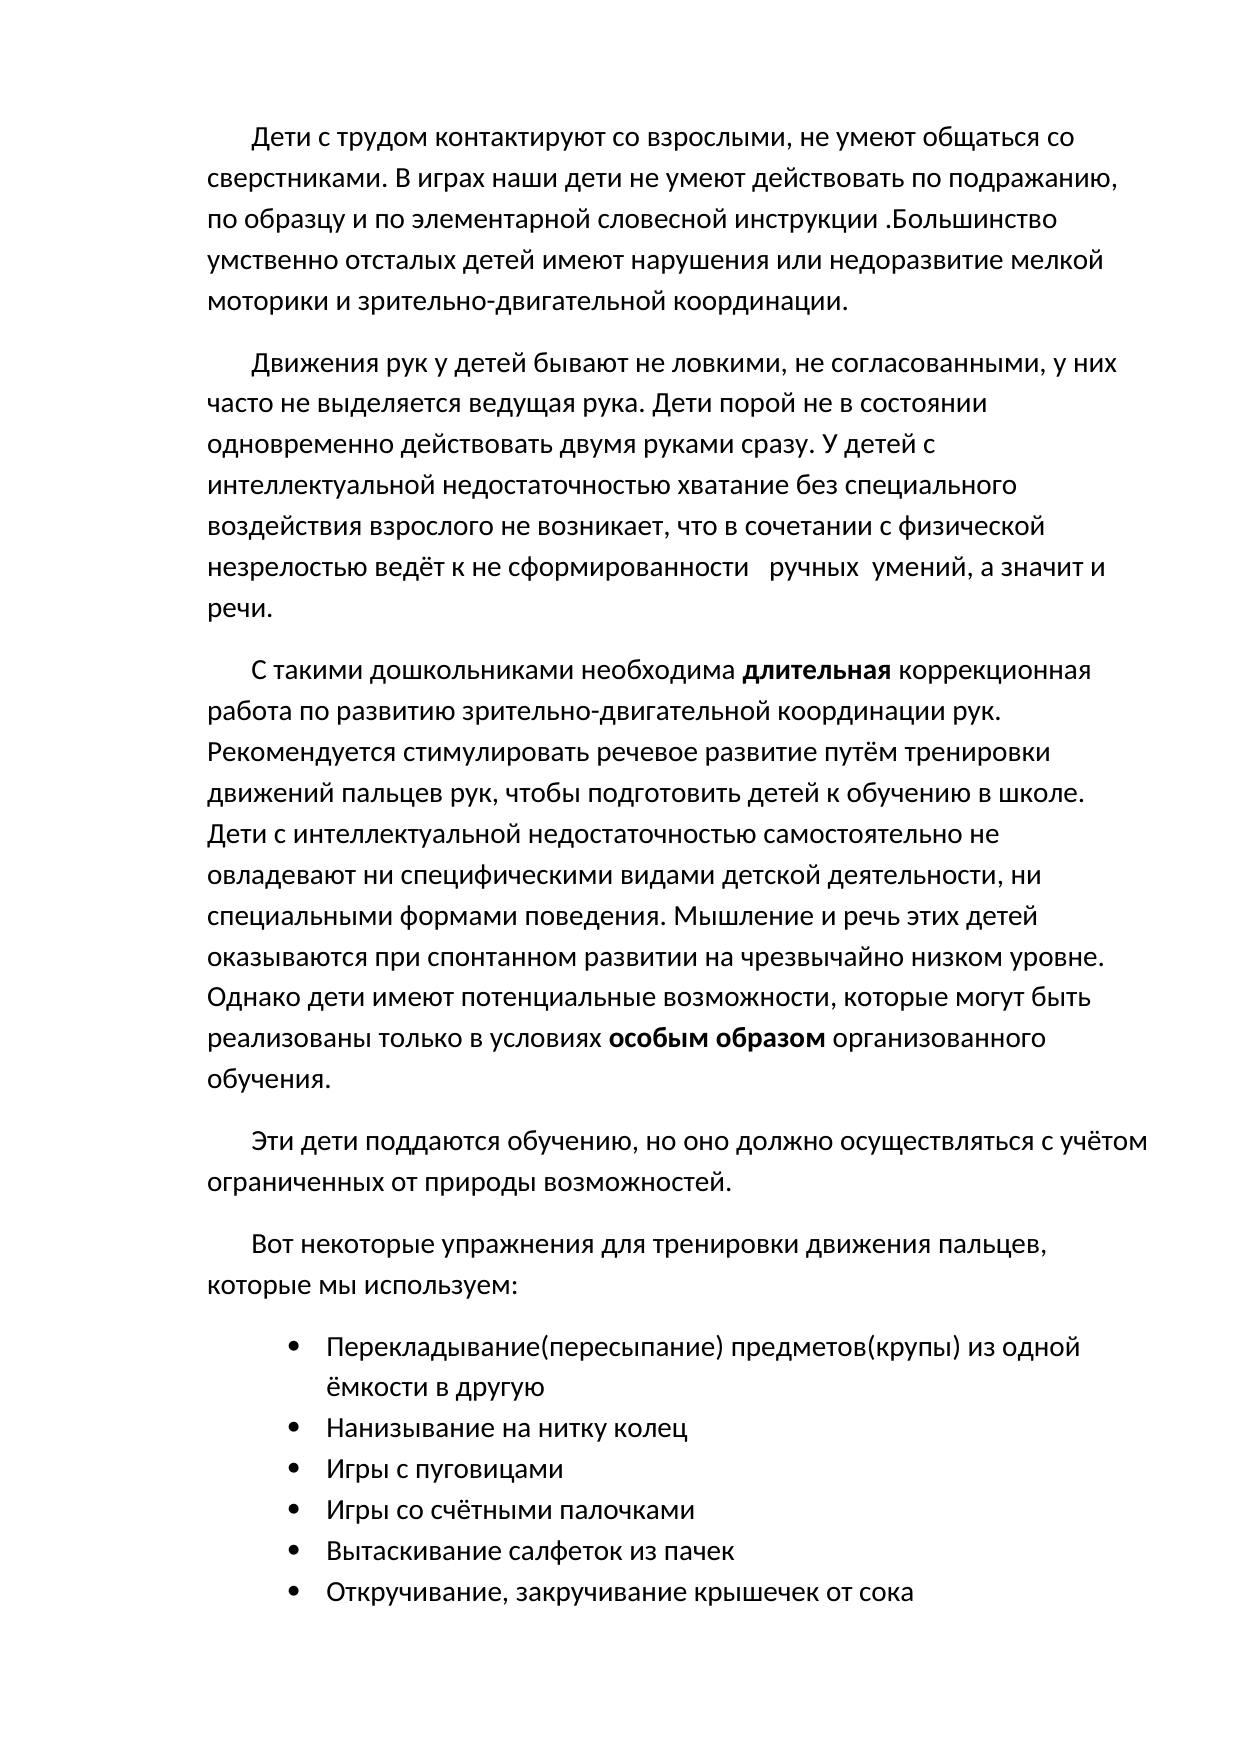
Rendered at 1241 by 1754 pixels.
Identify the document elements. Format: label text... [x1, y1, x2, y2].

list Игры с пуговицами [288, 1450, 1152, 1486]
list Игры со счётными палочками [288, 1491, 1152, 1527]
text Движения рук у детей бывают не ловкими, не согласованными, у них часто не выделяется ведущая рука. Дети порой не в состоянии одновременно действовать двумя руками сразу. У детей с интеллектуальной недостаточностью хватание без специального воздействия взрослого не возникает, что в сочетании с физической незрелостью ведёт к не сформированности ручных умений, а значит и речи. [207, 344, 1152, 625]
list Перекладывание(пересыпание) предметов(крупы) из одной ёмкости в другую [288, 1328, 1152, 1404]
text Вот некоторые упражнения для тренировки движения пальцев, которые мы используем: [207, 1225, 1152, 1301]
text Эти дети поддаются обучению, но оно должно осуществляться с учётом ограниченных от природы возможностей. [207, 1122, 1152, 1199]
text Дети с трудом контактируют со взрослыми, не умеют общаться со сверстниками. В играх наши дети не умеют действовать по подражанию, по образцу и по элементарной словесной инструкции .Большинство умственно отсталых детей имеют нарушения или недоразвитие мелкой моторики и зрительно-двигательной координации. [207, 118, 1152, 317]
list Вытаскивание салфеток из пачек [288, 1532, 1152, 1568]
text С такими дошкольниками необходима длительная коррекционная работа по развитию зрительно-двигательной координации рук. Рекомендуется стимулировать речевое развитие путём тренировки движений пальцев рук, чтобы подготовить детей к обучению в школе. Дети с интеллектуальной недостаточностью самостоятельно не овладевают ни специфическими видами детской деятельности, ни специальными формами поведения. Мышление и речь этих детей оказываются при спонтанном развитии на чрезвычайно низком уровне. Однако дети имеют потенциальные возможности, которые могут быть реализованы только в условиях особым образом организованного обучения. [207, 651, 1152, 1096]
list Откручивание, закручивание крышечек от сока [288, 1573, 1152, 1609]
list Нанизывание на нитку колец [288, 1409, 1152, 1445]
